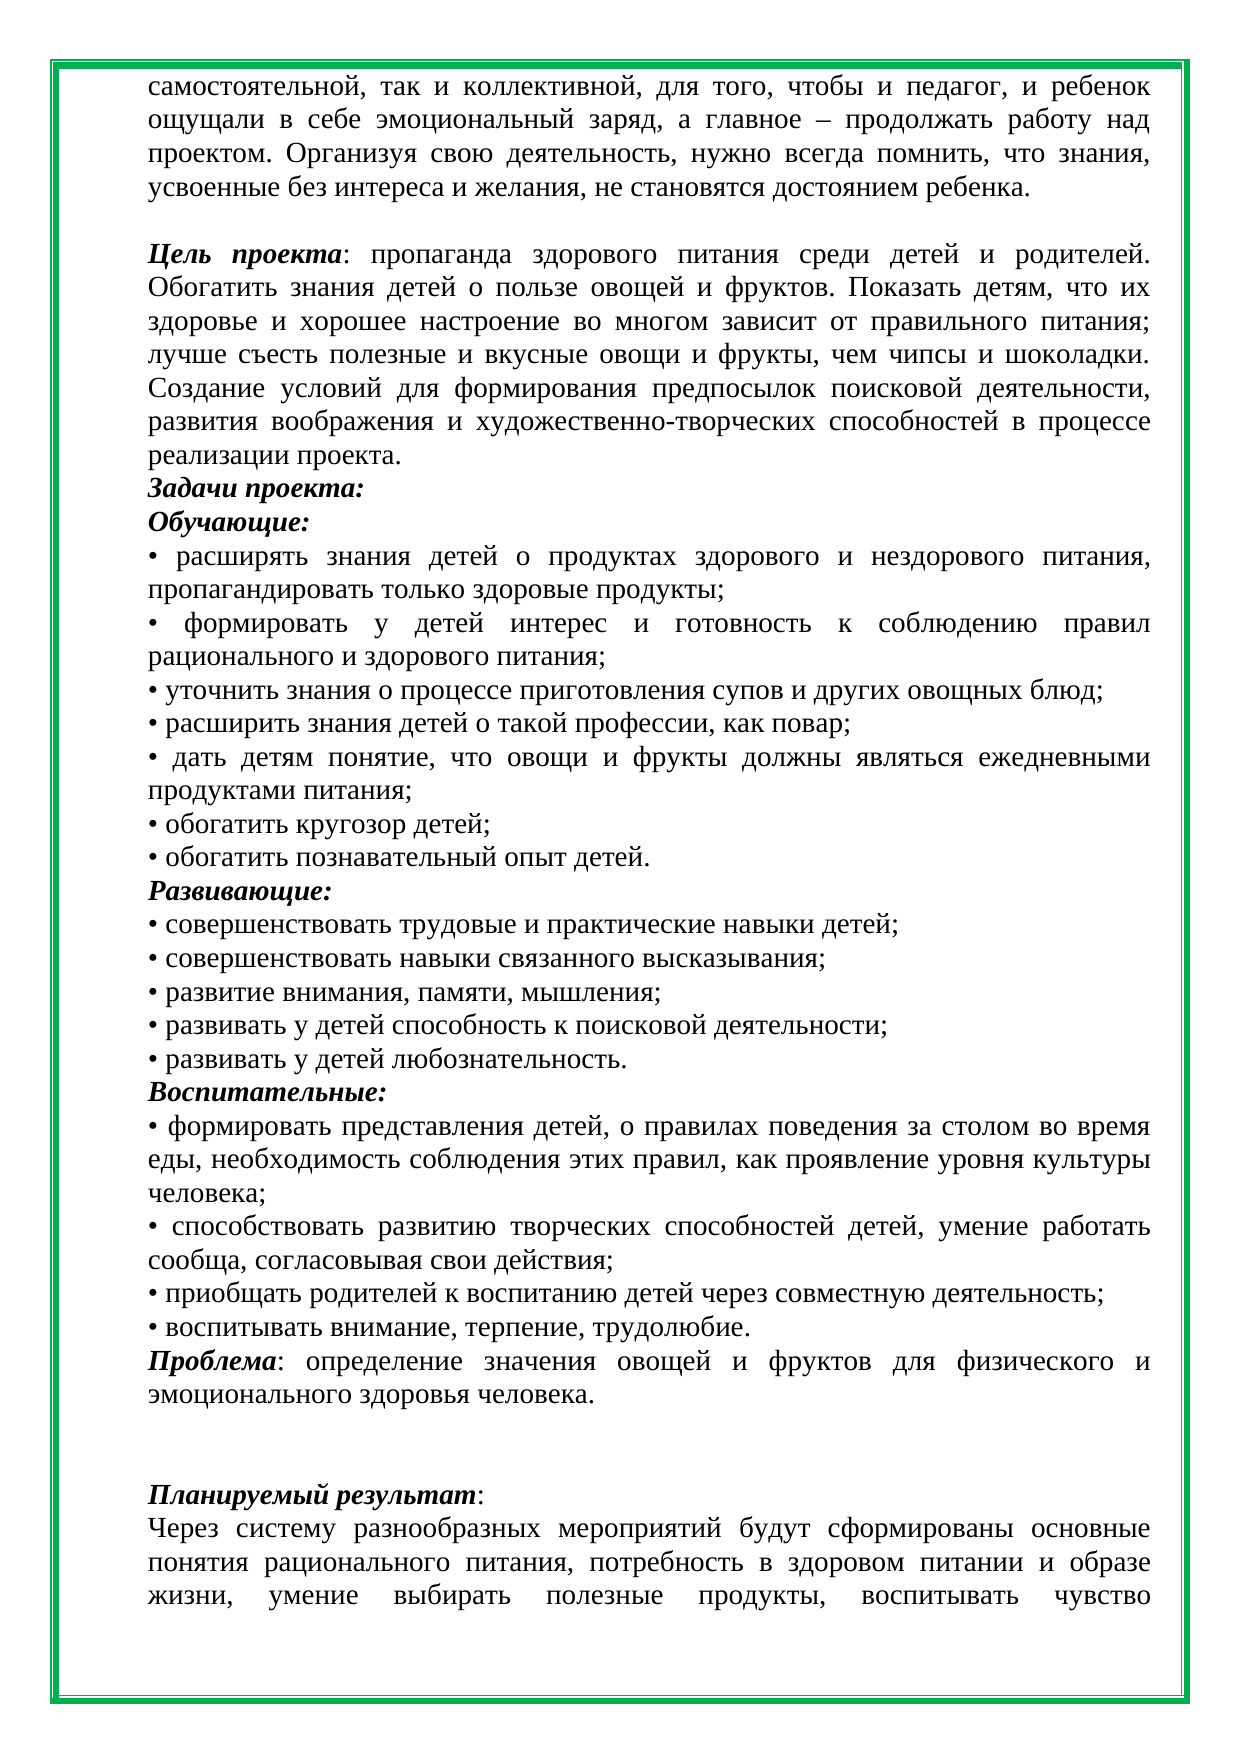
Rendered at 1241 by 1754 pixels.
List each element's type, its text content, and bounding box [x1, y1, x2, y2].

text • приобщать родителей к воспитанию детей через совместную деятельность; [148, 1276, 1152, 1309]
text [148, 1510, 1152, 1611]
text • обогатить познавательный опыт детей. [148, 839, 1152, 873]
text Воспитательные: [148, 1074, 1152, 1108]
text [148, 69, 1152, 202]
text • формировать у детей интерес и готовность к соблюдению правил рационального и здорового питания; [148, 605, 1152, 672]
text • совершенствовать трудовые и практические навыки детей; [148, 907, 1152, 940]
text Задачи проекта: [148, 471, 1152, 504]
text • развитие внимания, памяти, мышления; [148, 974, 1152, 1007]
text • способствовать развитию творческих способностей детей, умение работать сообща, согласовывая свои действия; [148, 1208, 1152, 1276]
text • формировать представления детей, о правилах поведения за столом во время еды, необходимость соблюдения этих правил, как проявление уровня культуры человека; [148, 1108, 1152, 1208]
text • совершенствовать навыки связанного высказывания; [148, 940, 1152, 974]
text Проблема: определение значения овощей и фруктов для физического и эмоционального здоровья человека. [148, 1343, 1152, 1410]
text Обучающие: [148, 504, 1152, 538]
text • дать детям понятие, что овощи и фрукты должны являться ежедневными продуктами питания; [148, 739, 1152, 806]
text Развивающие: [148, 873, 1152, 907]
text Цель проекта: пропаганда здорового питания среди детей и родителей. Обогатить знания детей о пользе овощей и фруктов. Показать детям, что их здоровье и хорошее настроение во многом зависит от правильного питания; лучше съесть полезные и вкусные овощи и фрукты, чем чипсы и шоколадки. Создание условий для формирования предпосылок поисковой деятельности, развития воображения и художественно-творческих способностей в процессе реализации проекта. [148, 236, 1152, 471]
text • уточнить знания о процессе приготовления супов и других овощных блюд; [148, 672, 1152, 705]
text Планируемый результат: [148, 1477, 1152, 1510]
text • развивать у детей любознательность. [148, 1041, 1152, 1074]
text • расширять знания детей о продуктах здорового и нездорового питания, пропагандировать только здоровые продукты; [148, 538, 1152, 605]
text • расширить знания детей о такой профессии, как повар; [148, 705, 1152, 739]
text • воспитывать внимание, терпение, трудолюбие. [148, 1309, 1152, 1343]
text • обогатить кругозор детей; [148, 806, 1152, 839]
text • развивать у детей способность к поисковой деятельности; [148, 1007, 1152, 1041]
